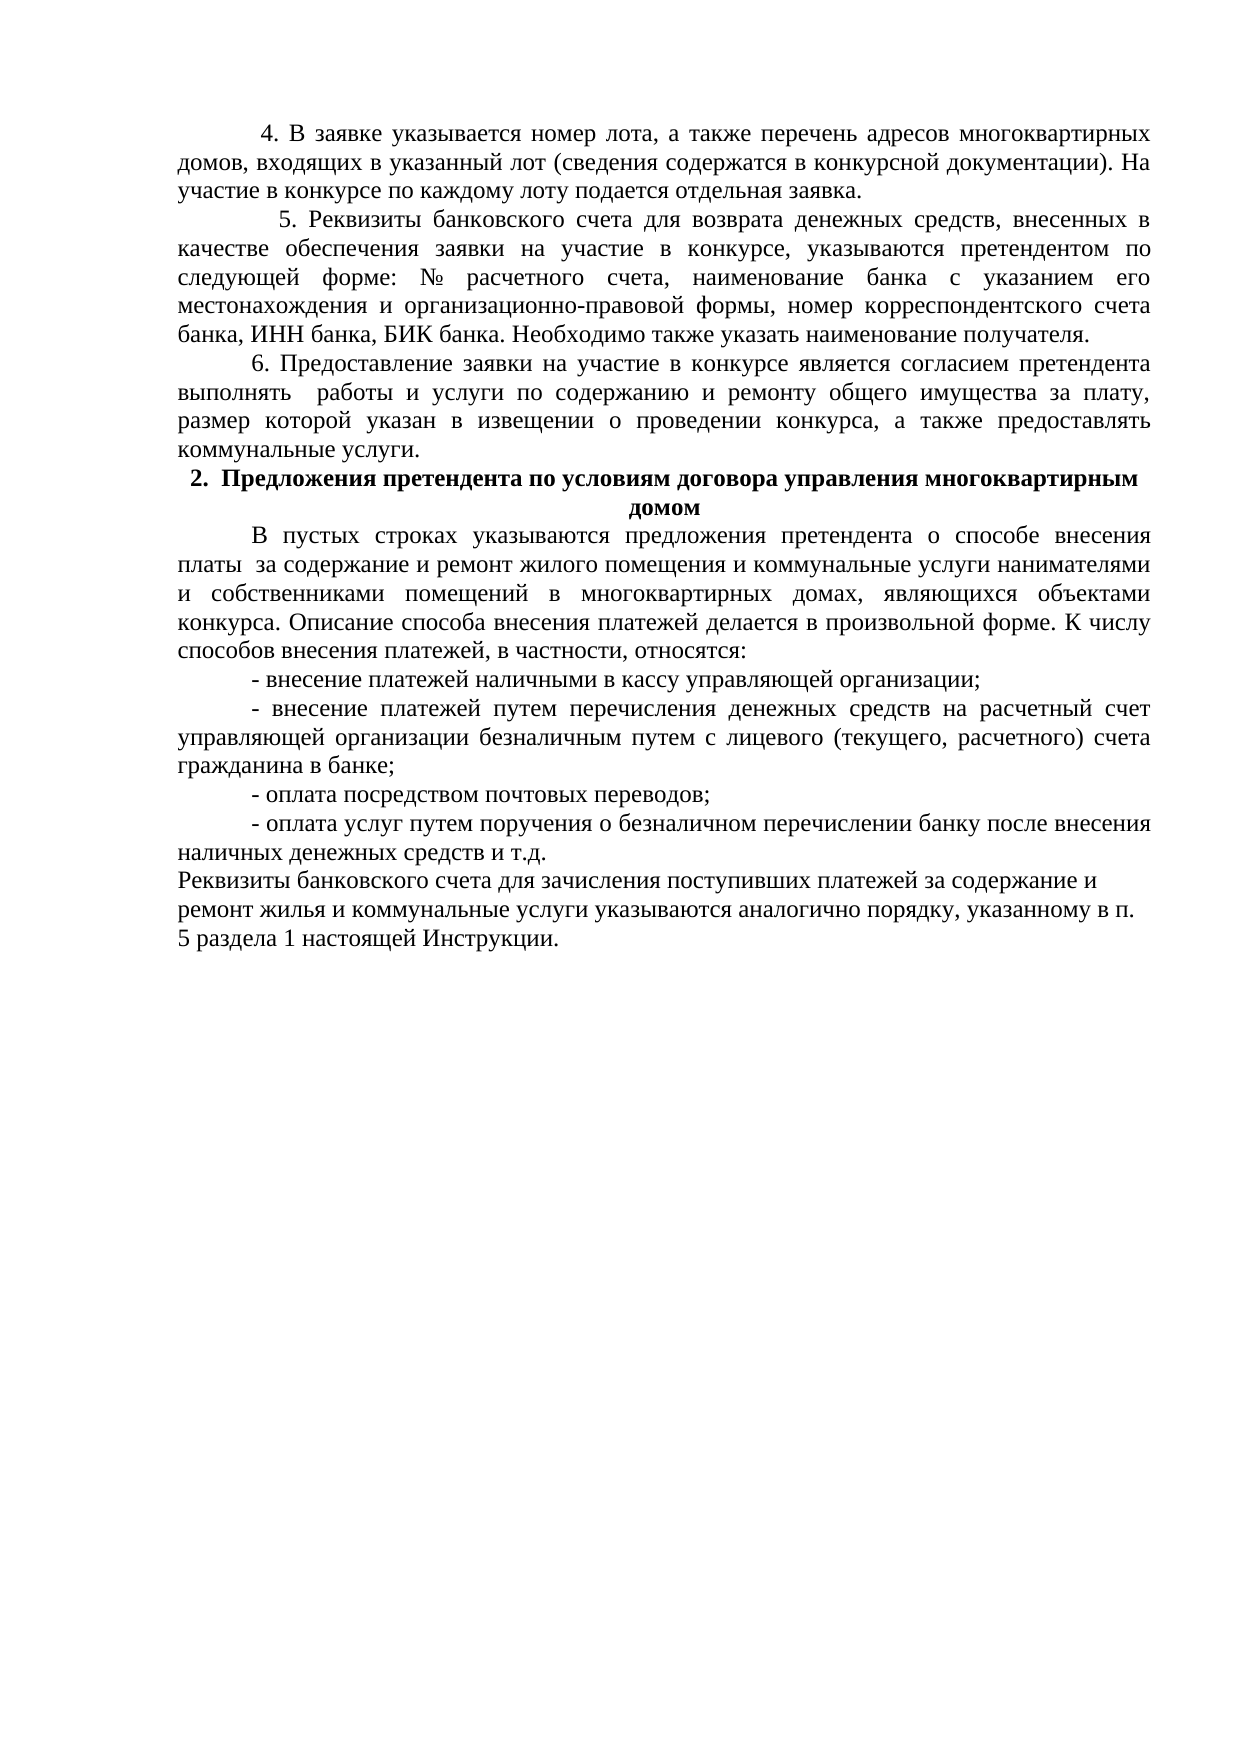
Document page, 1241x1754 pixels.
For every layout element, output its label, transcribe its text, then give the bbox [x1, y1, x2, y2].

text 6. Предоставление заявки на участие в конкурсе является согласием претендента выполнять работы и услуги по содержанию и ремонту общего имущества за плату, размер которой указан в извещении о проведении конкурса, а также предоставлять коммунальные услуги. [177, 348, 1152, 463]
text - внесение платежей наличными в кассу управляющей организации; [177, 664, 1152, 693]
text 2. Предложения претендента по условиям договора управления многоквартирным домом [177, 463, 1152, 521]
text - оплата посредством почтовых переводов; [177, 779, 1152, 808]
text 5. Реквизиты банковского счета для возврата денежных средств, внесенных в качестве обеспечения заявки на участие в конкурсе, указываются претендентом по следующей форме: № расчетного счета, наименование банка с указанием его местонахождения и организационно-правовой формы, номер корреспондентского счета банка, ИНН банка, БИК банка. Необходимо также указать наименование получателя. [177, 204, 1152, 348]
text В пустых строках указываются предложения претендента о способе внесения платы за содержание и ремонт жилого помещения и коммунальные услуги нанимателями и собственниками помещений в многоквартирных домах, являющихся объектами конкурса. Описание способа внесения платежей делается в произвольной форме. К числу способов внесения платежей, в частности, относятся: [177, 521, 1152, 664]
text Реквизиты банковского счета для зачисления поступивших платежей за содержание и ремонт жилья и коммунальные услуги указываются аналогично порядку, указанному в п. 5 раздела 1 настоящей Инструкции. [177, 866, 1152, 952]
text - оплата услуг путем поручения о безналичном перечислении банку после внесения наличных денежных средств и т.д. [177, 808, 1152, 866]
text 4. В заявке указывается номер лота, а также перечень адресов многоквартирных домов, входящих в указанный лот (сведения содержатся в конкурсной документации). На участие в конкурсе по каждому лоту подается отдельная заявка. [177, 118, 1152, 204]
text - внесение платежей путем перечисления денежных средств на расчетный счет управляющей организации безналичным путем с лицевого (текущего, расчетного) счета гражданина в банке; [177, 693, 1152, 779]
